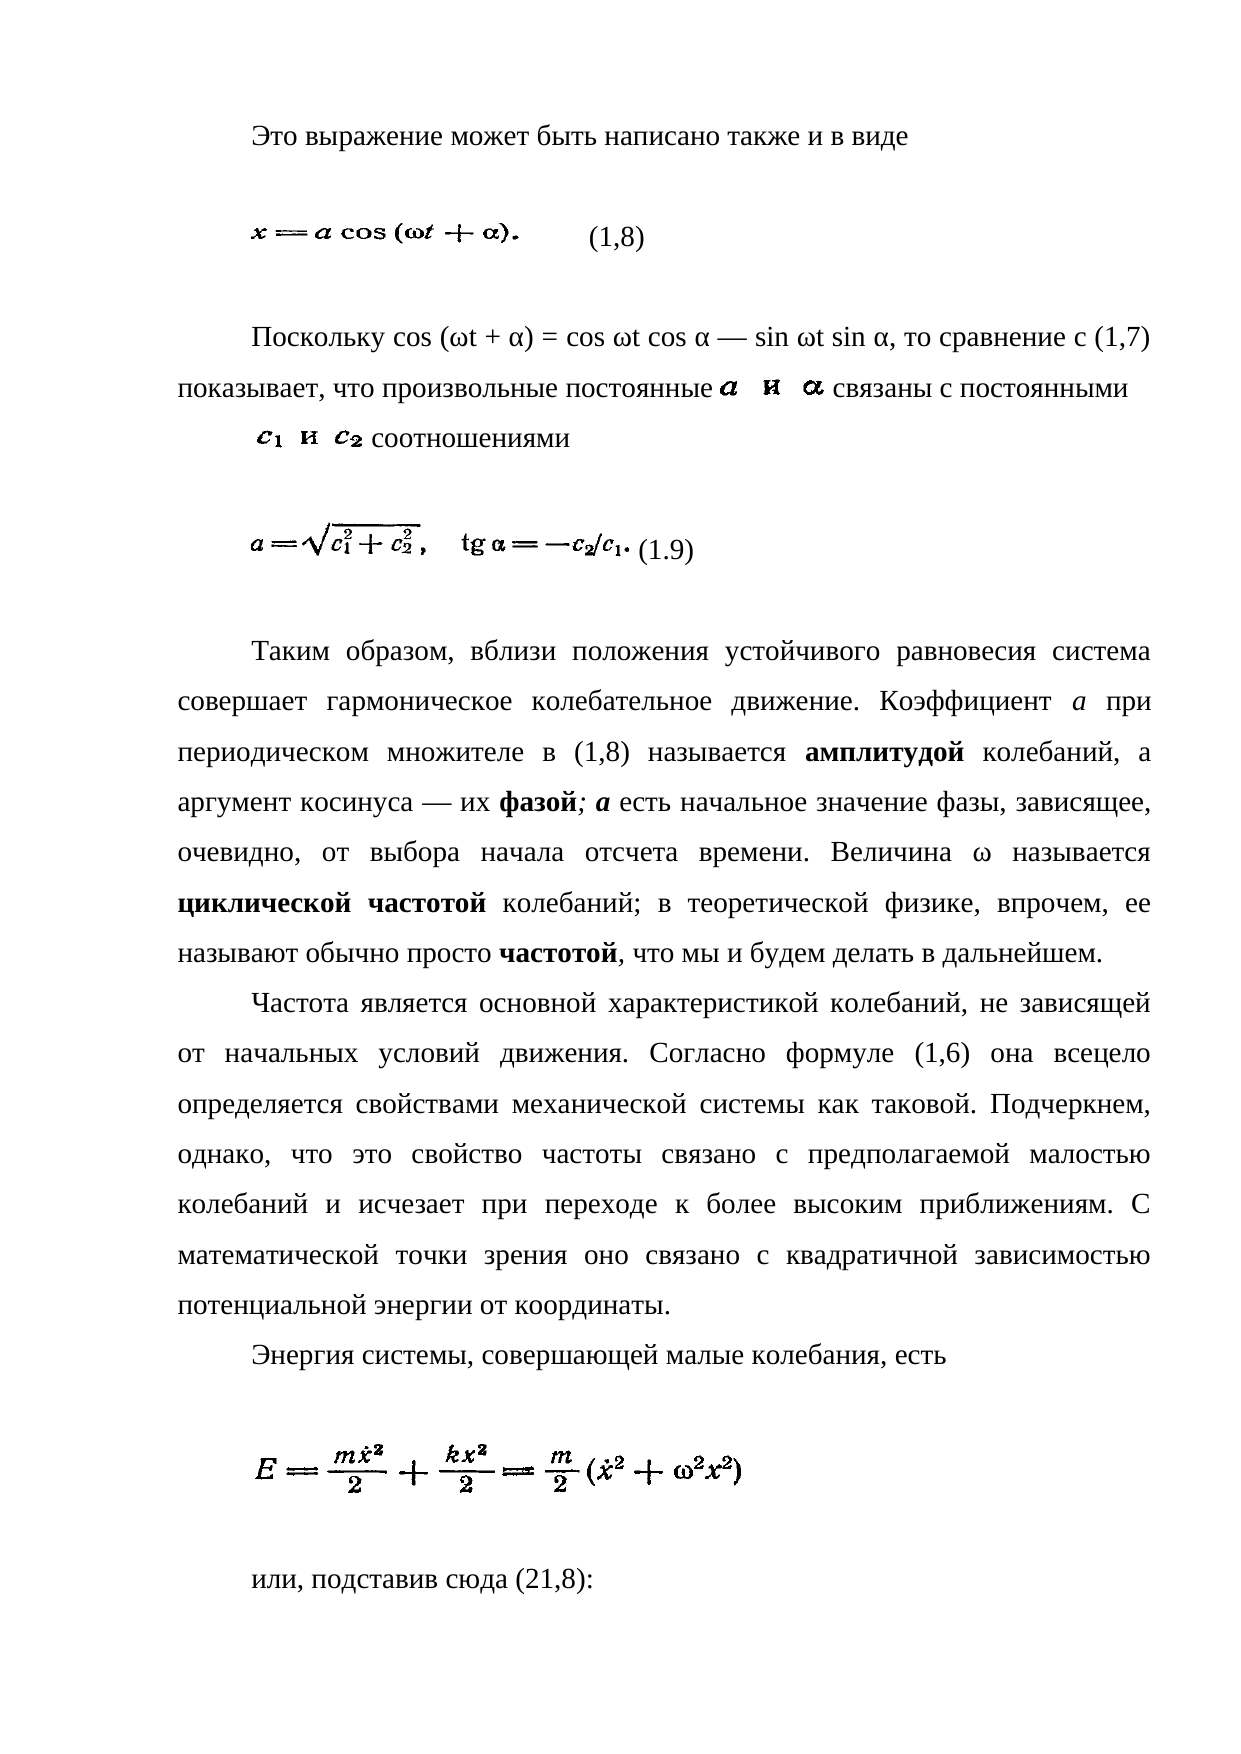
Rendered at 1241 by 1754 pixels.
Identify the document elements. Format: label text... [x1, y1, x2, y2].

text или, подставив сюда (21,8): [177, 1561, 1152, 1594]
picture [251, 520, 631, 560]
text Частота является основной характеристикой колебаний, не зависящей от начальных условий движения. Согласно формуле (1,6) она всецело определяется свойствами механической системы как таковой. Подчеркнем, однако, что это свойство частоты связано с предполагаемой малостью колебаний и исчезает при переходе к более высоким приближениям. С математической точки зрения оно связано с квадратичной зависимостью потенциальной энергии от координаты. [177, 985, 1152, 1321]
text Поскольку cos (ωt + α) = cos ωt cos α — sin ωt sin α, то сравнение с (1,7) показывает, что произвольные постоянные связаны с постоянными [177, 319, 1152, 403]
picture [251, 1438, 744, 1496]
text соотношениями [177, 420, 1152, 453]
picture [251, 428, 364, 448]
text Это выражение может быть написано также и в виде [177, 118, 1152, 152]
picture [251, 220, 523, 246]
text Энергия системы, совершающей малые колебания, есть [177, 1337, 1152, 1371]
text Таким образом, вблизи положения устойчивого равновесия система совершает гармоническое колебательное движение. Коэффициент а при периодическом множителе в (1,8) называется амплитудой колебаний, а аргумент косинуса — их фазой; а есть начальное значение фазы, зависящее, очевидно, от выбора начала отсчета времени. Величина ω называется циклической частотой колебаний; в теоретической физике, впрочем, ее называют обычно просто частотой, что мы и будем делать в дальнейшем. [177, 633, 1152, 968]
picture [720, 378, 826, 397]
text (1,8) [177, 219, 1152, 252]
